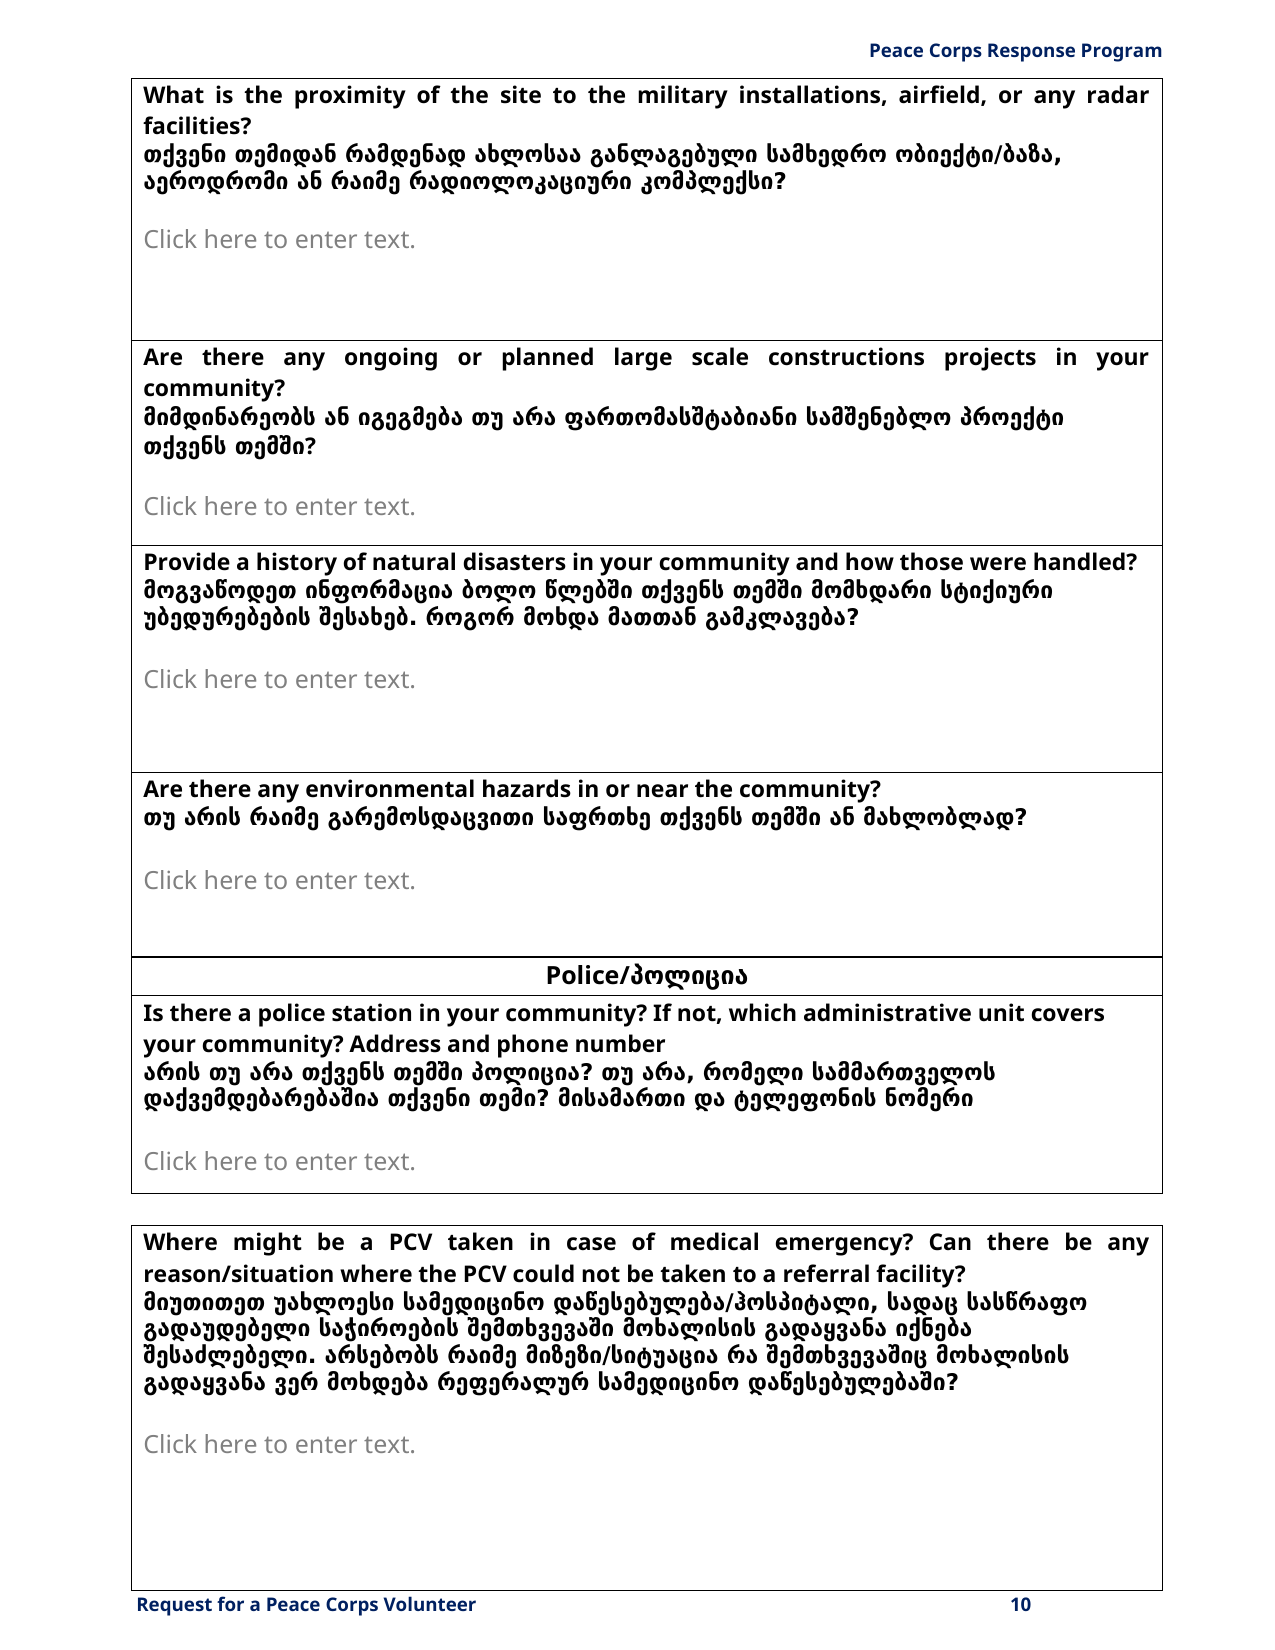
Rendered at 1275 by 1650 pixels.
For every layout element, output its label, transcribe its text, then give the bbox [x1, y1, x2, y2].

table_header Where might be a PCV taken in case of medical emergency? Can there be any reason/situation where the PCV could not be taken to a referral facility? მიუთითეთ უახლოესი სამედიცინო დაწესებულება/ჰოსპიტალი, სადაც სასწრაფო გადაუდებელი საჭიროების შემთხვევაში მოხალისის გადაყვანა იქნება შესაძლებელი. არსებობს რაიმე მიზეზი/სიტუაცია რა შემთხვევაშიც მოხალისის გადაყვანა ვერ მოხდება რეფერალურ სამედიცინო დაწესებულებაში? [132, 1226, 1162, 1589]
table_cell Is there a police station in your community? If not, which administrative unit covers your community? Address and phone number არის თუ არა თქვენს თემში პოლიცია? თუ არა, რომელი სამმართველოს დაქვემდებარებაშია თქვენი თემი? მისამართი და ტელეფონის ნომერი [132, 996, 1162, 1193]
table_cell What is the proximity of the site to the military installations, airfield, or any radar facilities? თქვენი თემიდან რამდენად ახლოსაა განლაგებული სამხედრო ობიექტი/ბაზა, აეროდრომი ან რაიმე რადიოლოკაციური კომპლექსი? [132, 79, 1162, 340]
table_cell Provide a history of natural disasters in your community and how those were handled? მოგვაწოდეთ ინფორმაცია ბოლო წლებში თქვენს თემში მომხდარი სტიქიური უბედურებების შესახებ. როგორ მოხდა მათთან გამკლავება? [132, 546, 1162, 772]
table_cell Are there any ongoing or planned large scale constructions projects in your community? მიმდინარეობს ან იგეგმება თუ არა ფართომასშტაბიანი სამშენებლო პროექტი თქვენს თემში? [132, 341, 1162, 545]
table_cell Are there any environmental hazards in or near the community? თუ არის რაიმე გარემოსდაცვითი საფრთხე თქვენს თემში ან მახლობლად? [132, 773, 1162, 956]
table_cell Police/პოლიცია [132, 958, 1162, 995]
